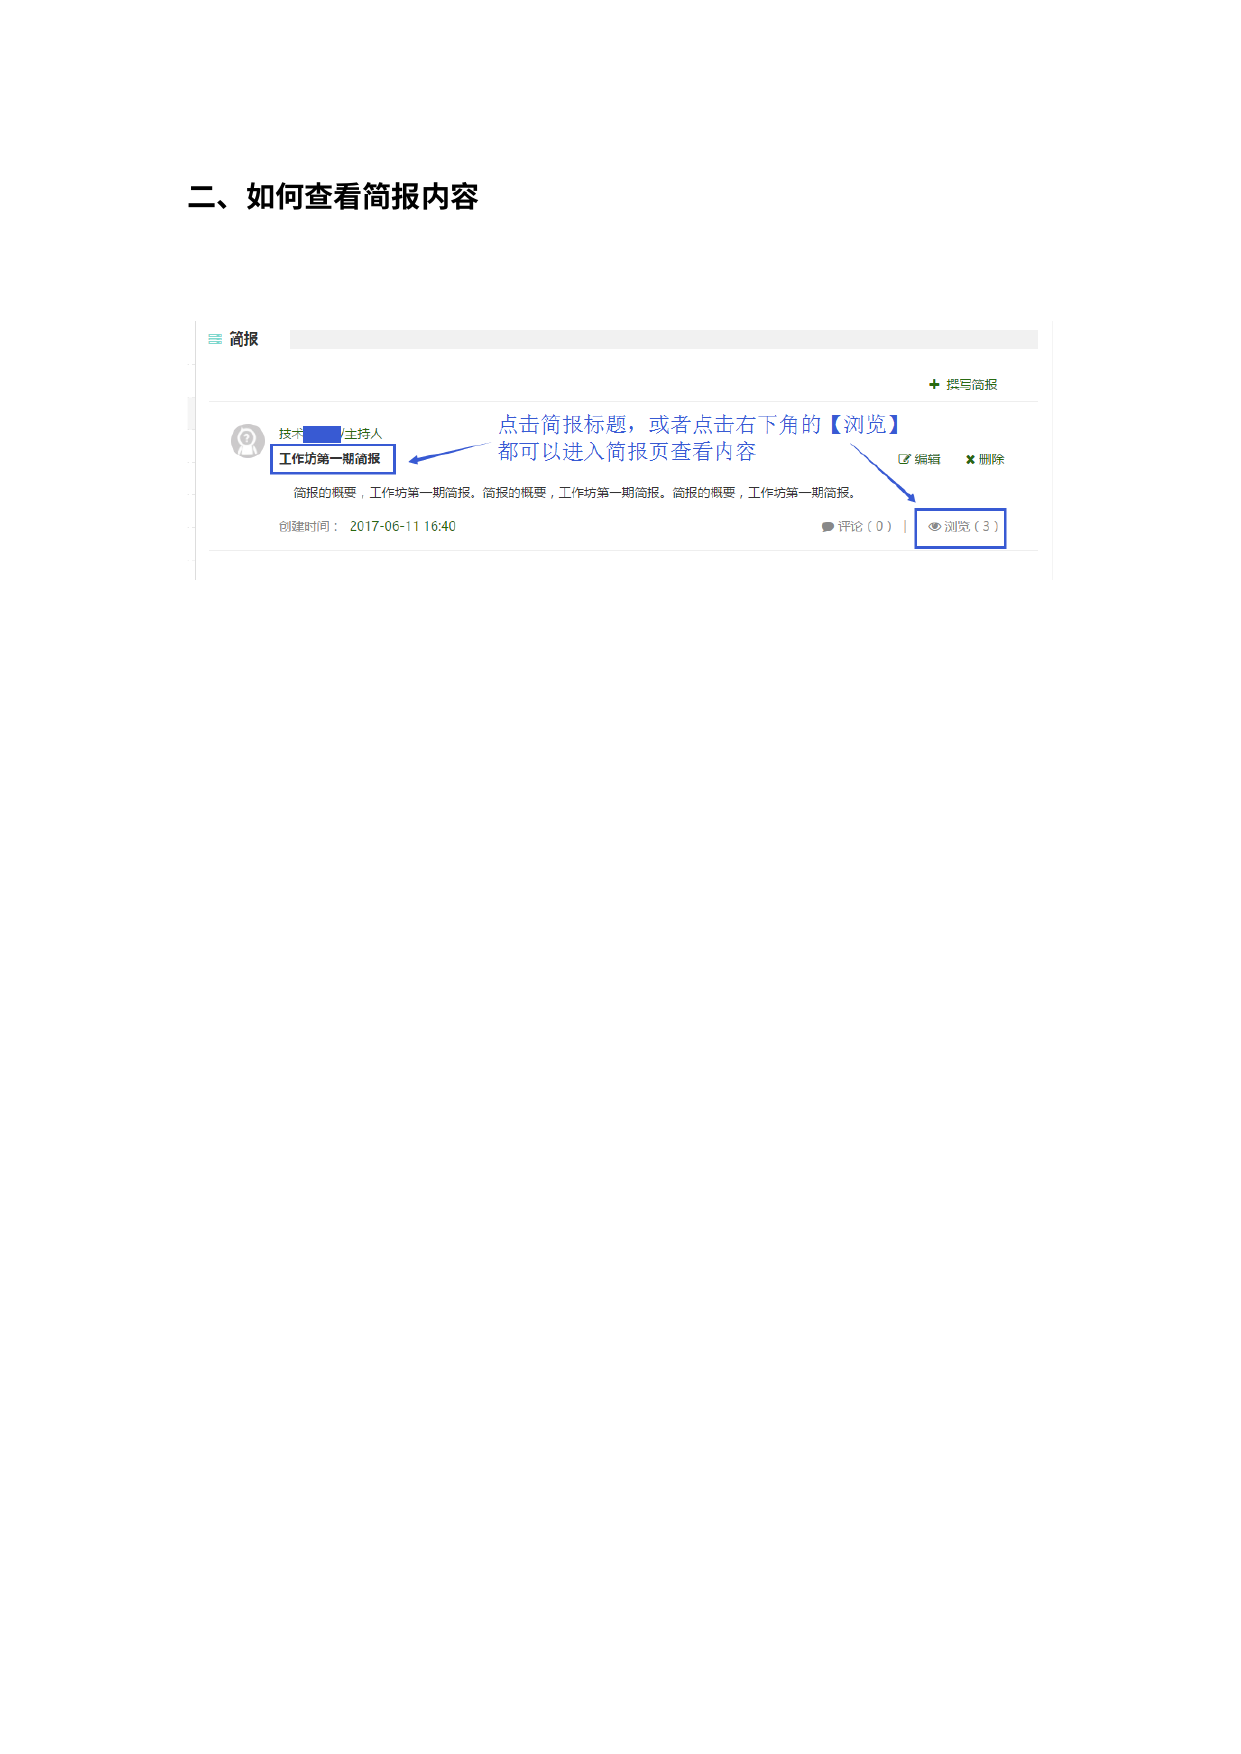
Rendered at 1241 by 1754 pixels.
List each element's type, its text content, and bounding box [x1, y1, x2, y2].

picture [187, 321, 1053, 580]
subtitle 二、如何查看简报内容 [187, 162, 1053, 227]
